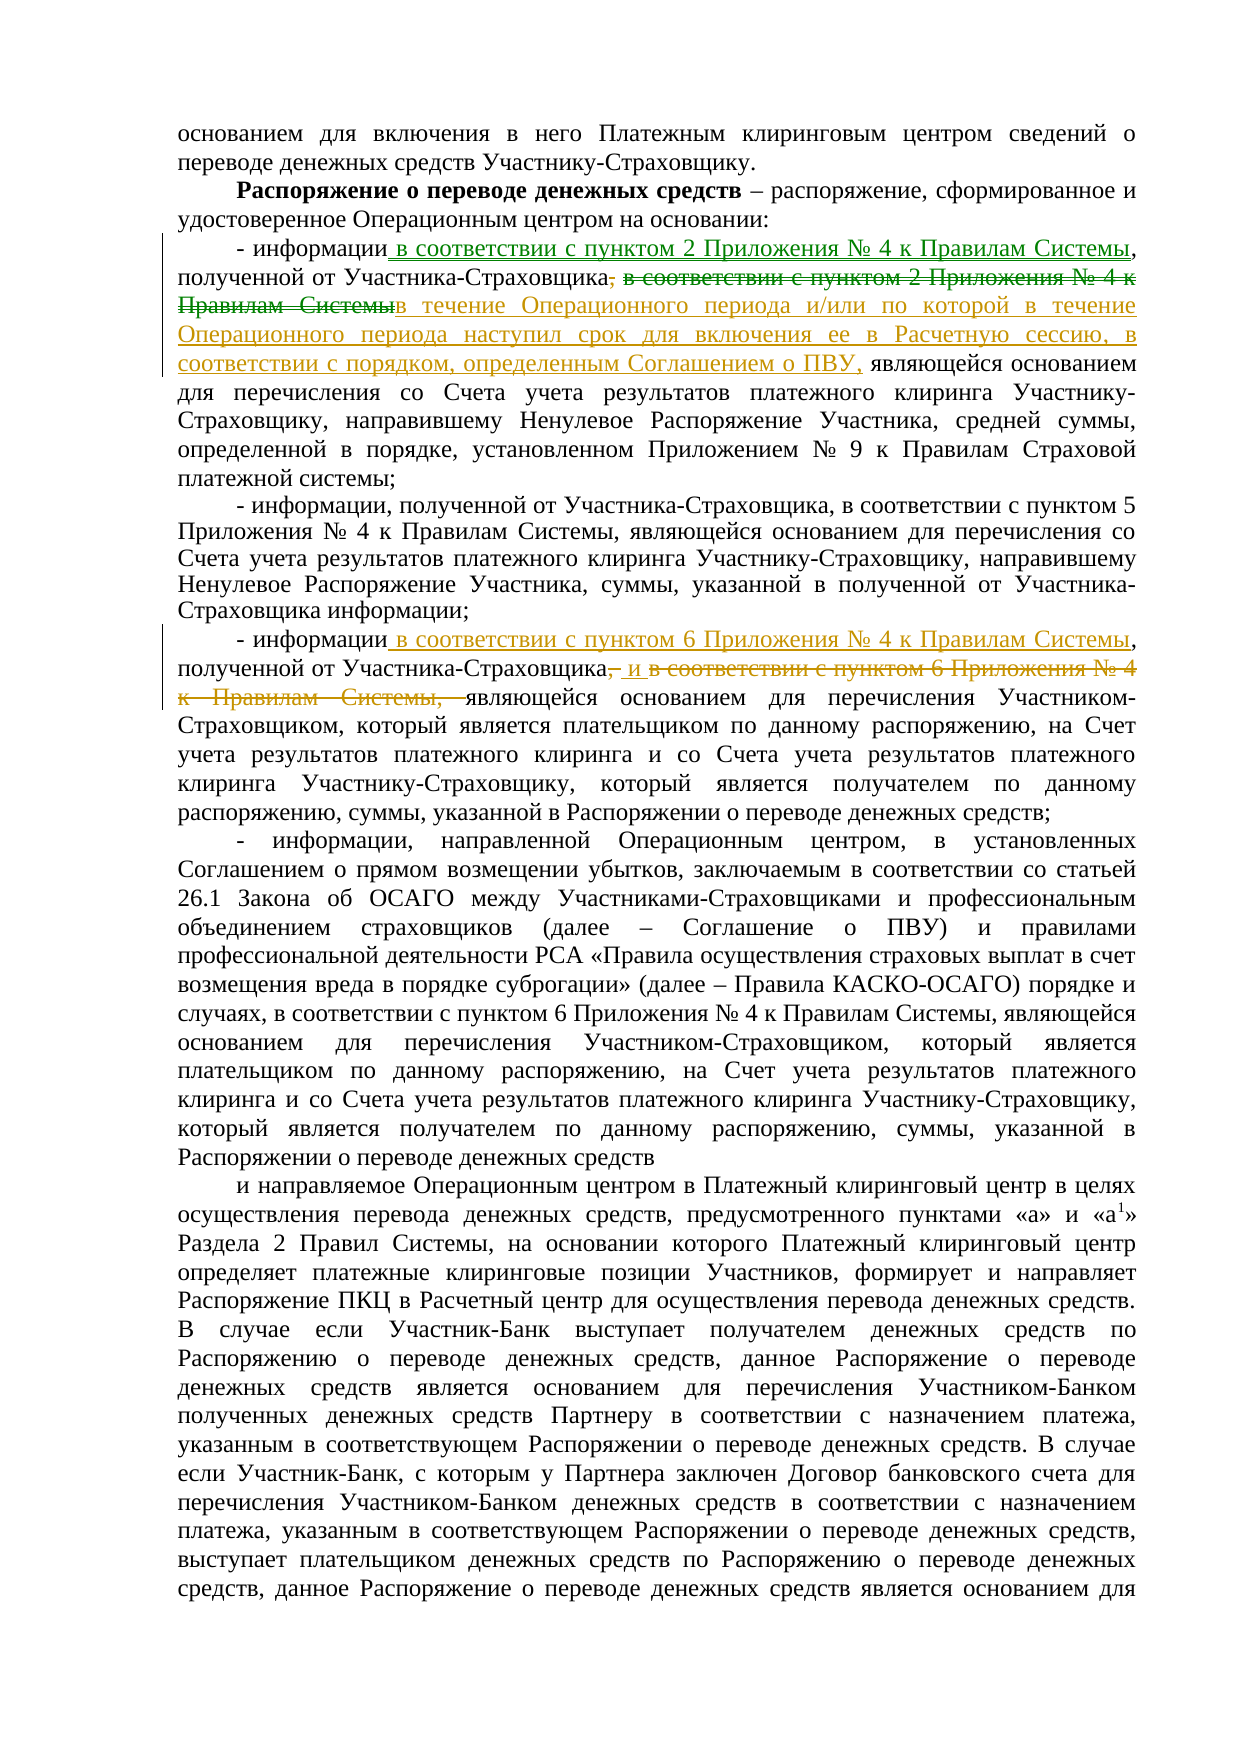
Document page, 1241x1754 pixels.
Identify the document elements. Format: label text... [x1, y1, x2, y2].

text - информации, полученной от Участника-Страховщика, в соответствии с пунктом 5 Приложения № 4 к Правилам Системы, являющейся основанием для перечисления со Счета учета результатов платежного клиринга Участнику-Страховщику, направившему Ненулевое Распоряжение Участника, суммы, указанной в полученной от Участника-Страховщика информации; [177, 492, 1137, 624]
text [177, 1170, 1137, 1602]
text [177, 118, 1137, 176]
text Распоряжение о переводе денежных средств – распоряжение, сформированное и удостоверенное Операционным центром на основании: [177, 176, 1137, 233]
text - информации, направленной Операционным центром, в установленных Соглашением о прямом возмещении убытков, заключаемым в соответствии со статьей 26.1 Закона об ОСАГО между Участниками-Страховщиками и профессиональным объединением страховщиков (далее – Соглашение о ПВУ) и правилами профессиональной деятельности РСА «Правила осуществления страховых выплат в счет возмещения вреда в порядке суброгации» (далее – Правила КАСКО-ОСАГО) порядке и случаях, в соответствии с пунктом 6 Приложения № 4 к Правилам Системы, являющейся основанием для перечисления Участником-Страховщиком, который является плательщиком по данному распоряжению, на Счет учета результатов платежного клиринга и со Счета учета результатов платежного клиринга Участнику-Страховщику, который является получателем по данному распоряжению, суммы, указанной в Распоряжении о переводе денежных средств [177, 825, 1137, 1170]
text - информации, полученной от Участника-Страховщика являющейся основанием для перечисления со Счета учета результатов платежного клиринга Участнику-Страховщику, направившему Ненулевое Распоряжение Участника, средней суммы, определенной в порядке, установленном Приложением № 9 к Правилам Страховой платежной системы; [177, 345, 1137, 492]
text - информации, полученной от Участника-Страховщика являющейся основанием для перечисления со Счета учета результатов платежного клиринга Участнику-Страховщику, направившему Ненулевое Распоряжение Участника, средней суммы, определенной в порядке, установленном Приложением № 9 к Правилам Страховой платежной системы; [177, 233, 1137, 344]
text - информации, полученной от Участника-Страховщикаявляющейся основанием для перечисления Участником-Страховщиком, который является плательщиком по данному распоряжению, на Счет учета результатов платежного клиринга и со Счета учета результатов платежного клиринга Участнику-Страховщику, который является получателем по данному распоряжению, суммы, указанной в Распоряжении о переводе денежных средств; [177, 624, 1137, 825]
